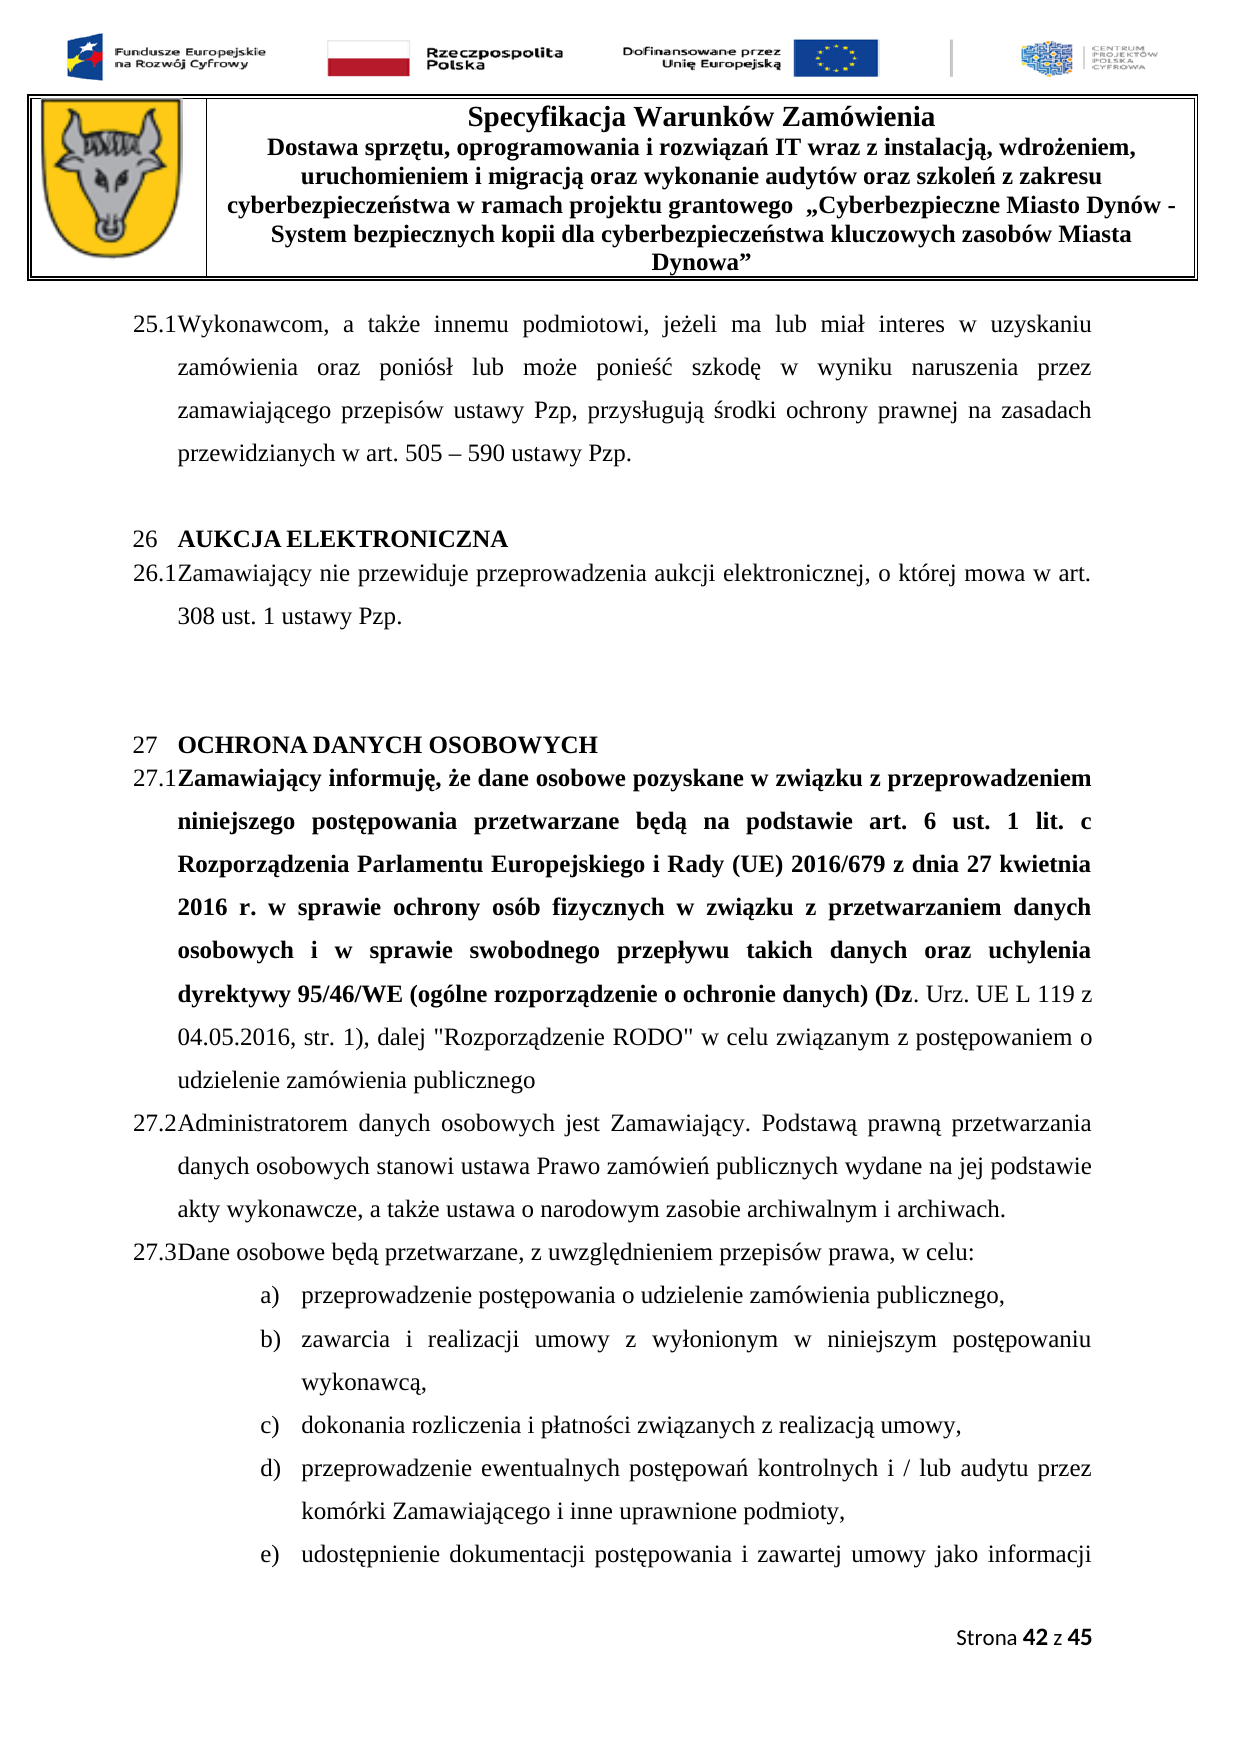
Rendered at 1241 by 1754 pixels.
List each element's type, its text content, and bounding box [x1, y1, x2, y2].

text a) przeprowadzenie postępowania o udzielenie zamówienia publicznego, [260, 1281, 1092, 1309]
subtitle Zamawiający informuję, że dane osobowe pozyskane w związku z przeprowadzeniem niniejszego postępowania przetwarzane będą na podstawie art. 6 ust. 1 lit. c Rozporządzenia Parlamentu Europejskiego i Rady (UE) 2016/679 z dnia 27 kwietnia 2016 r. w sprawie ochrony osób fizycznych w związku z przetwarzaniem danych osobowych i w sprawie swobodnego przepływu takich danych oraz uchylenia dyrektywy 95/46/WE (ogólne rozporządzenie o ochronie danych) (Dz. Urz. UE L 119 z 04.05.2016, str. 1), dalej "Rozporządzenie RODO" w celu związanym z postępowaniem o udzielenie zamówienia publicznego [133, 763, 1092, 1094]
text c) dokonania rozliczenia i płatności związanych z realizacją umowy, [260, 1410, 1092, 1439]
picture [40, 98, 183, 261]
subtitle Administratorem danych osobowych jest Zamawiający. Podstawą prawną przetwarzania danych osobowych stanowi ustawa Prawo zamówień publicznych wydane na jej podstawie akty wykonawcze, a także ustawa o narodowym zasobie archiwalnym i archiwach. [133, 1108, 1092, 1223]
subtitle Wykonawcom, a także innemu podmiotowi, jeżeli ma lub miał interes w uzyskaniu zamówienia oraz poniósł lub może ponieść szkodę w wyniku naruszenia przez zamawiającego przepisów ustawy Pzp, przysługują środki ochrony prawnej na zasadach przewidzianych w art. 505 – 590 ustawy Pzp. [133, 309, 1092, 467]
subtitle Aukcja elektroniczna [132, 524, 1057, 553]
text e) udostępnienie dokumentacji postępowania i zawartej umowy jako informacji publicznej, [260, 1539, 1092, 1568]
subtitle Ochrona danych osobowych [132, 730, 1057, 759]
text d) przeprowadzenie ewentualnych postępowań kontrolnych i / lub audytu przez komórki Zamawiającego i inne uprawnione podmioty, [260, 1453, 1092, 1525]
text b) zawarcia i realizacji umowy z wyłonionym w niniejszym postępowaniu wykonawcą, [260, 1324, 1092, 1396]
subtitle Zamawiający nie przewiduje przeprowadzenia aukcji elektronicznej, o której mowa w art. 308 ust. 1 ustawy Pzp. [133, 558, 1092, 629]
subtitle Dane osobowe będą przetwarzane, z uwzględnieniem przepisów prawa, w celu: [133, 1237, 1092, 1266]
